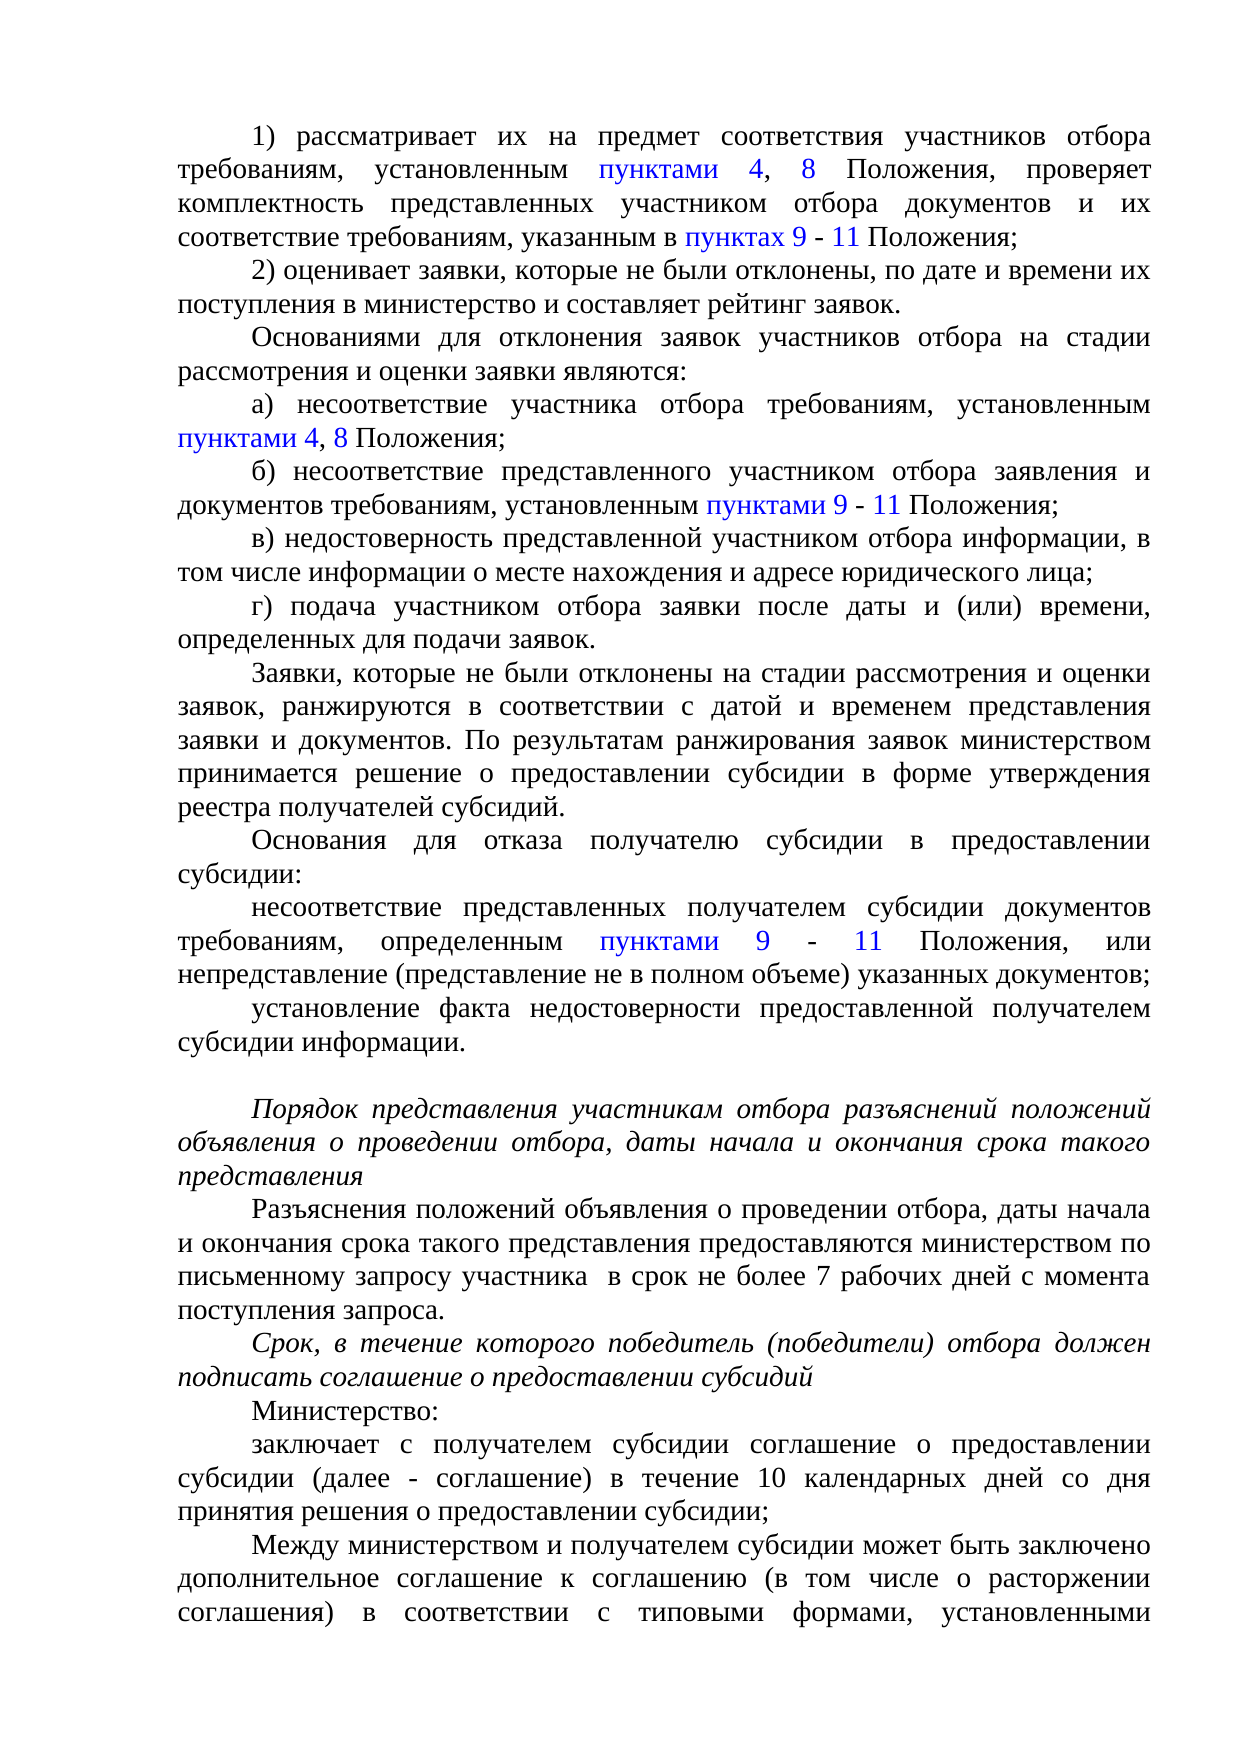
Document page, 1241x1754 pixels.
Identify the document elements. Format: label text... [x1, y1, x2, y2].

text Основаниями для отклонения заявок участников отбора на стадии рассмотрения и оценки заявки являются: [177, 319, 1152, 386]
text Разъяснения положений объявления о проведении отбора, даты начала и окончания срока такого представления предоставляются министерством по письменному запросу участника в срок не более 7 рабочих дней с момента поступления запроса. [177, 1191, 1152, 1326]
text Министерство: [177, 1393, 1152, 1426]
text Основания для отказа получателю субсидии в предоставлении субсидии: [177, 822, 1152, 889]
text 1) рассматривает их на предмет соответствия участников отбора требованиям, установленным пунктами 4, 8 Положения, проверяет комплектность представленных участником отбора документов и их соответствие требованиям, указанным в пунктах 9 - 11 Положения; [177, 118, 1152, 252]
text несоответствие представленных получателем субсидии документов требованиям, определенным пунктами 9 - 11 Положения, или непредставление (представление не в полном объеме) указанных документов; [177, 889, 1152, 990]
text в) недостоверность представленной участником отбора информации, в том числе информации о месте нахождения и адресе юридического лица; [177, 521, 1152, 588]
text г) подача участником отбора заявки после даты и (или) времени, определенных для подачи заявок. [177, 588, 1152, 655]
text 2) оценивает заявки, которые не были отклонены, по дате и времени их поступления в министерство и составляет рейтинг заявок. [177, 252, 1152, 319]
text Заявки, которые не были отклонены на стадии рассмотрения и оценки заявок, ранжируются в соответствии с датой и временем представления заявки и документов. По результатам ранжирования заявок министерством принимается решение о предоставлении субсидии в форме утверждения реестра получателей субсидий. [177, 655, 1152, 822]
text Срок, в течение которого победитель (победители) отбора должен подписать соглашение о предоставлении субсидий [177, 1326, 1152, 1393]
text Порядок представления участникам отбора разъяснений положений объявления о проведении отбора, даты начала и окончания срока такого представления [177, 1091, 1152, 1191]
text а) несоответствие участника отбора требованиям, установленным пунктами 4, 8 Положения; [177, 386, 1152, 453]
text установление факта недостоверности предоставленной получателем субсидии информации. [177, 990, 1152, 1057]
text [177, 1527, 1152, 1627]
text б) несоответствие представленного участником отбора заявления и документов требованиям, установленным пунктами 9 - 11 Положения; [177, 453, 1152, 521]
text заключает с получателем субсидии соглашение о предоставлении субсидии (далее - соглашение) в течение 10 календарных дней со дня принятия решения о предоставлении субсидии; [177, 1426, 1152, 1527]
